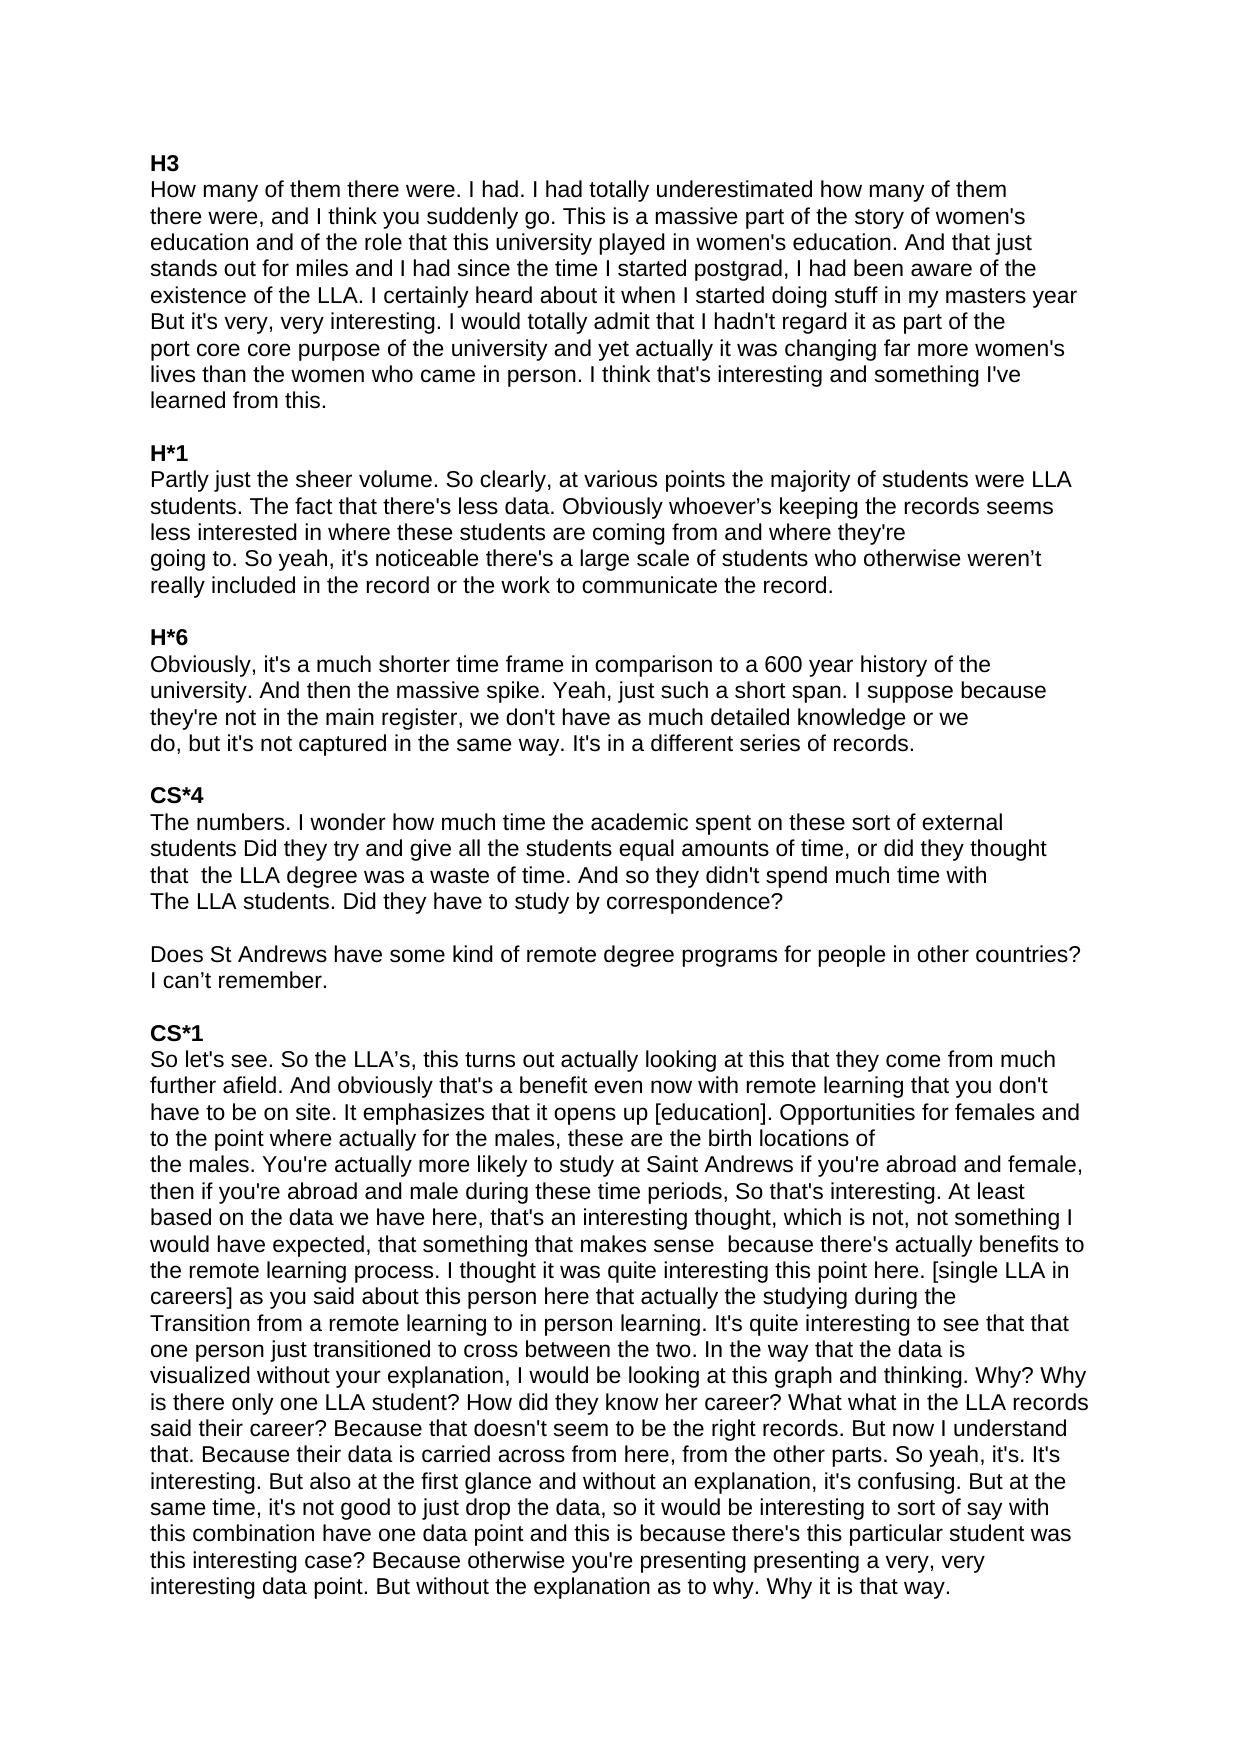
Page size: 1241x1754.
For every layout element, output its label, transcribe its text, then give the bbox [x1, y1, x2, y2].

text really included in the record or the work to communicate the record. [150, 572, 1090, 598]
text H*1 [150, 440, 1090, 466]
text So let's see. So the LLA’s, this turns out actually looking at this that they come from much further afield. And obviously that's a benefit even now with remote learning that you don't have to be on site. It emphasizes that it opens up [education]. Opportunities for females and to the point where actually for the males, these are the birth locations of [150, 1046, 1090, 1151]
text H3 [150, 150, 1090, 176]
text H*6 [150, 624, 1090, 651]
text Partly just the sheer volume. So clearly, at various points the majority of students were LLA students. The fact that there's less data. Obviously whoever’s keeping the records seems less interested in where these students are coming from and where they're [150, 466, 1090, 545]
text visualized without your explanation, I would be looking at this graph and thinking. Why? Why is there only one LLA student? How did they know her career? What what in the LLA records said their career? Because that doesn't seem to be the right records. But now I understand that. Because their data is carried across from here, from the other parts. So yeah, it's. It's interesting. But also at the first glance and without an explanation, it's confusing. But at the same time, it's not good to just drop the data, so it would be interesting to sort of say with this combination have one data point and this is because there's this particular student was this interesting case? Because otherwise you're presenting presenting a very, very interesting data point. But without the explanation as to why. Why it is that way. [150, 1362, 1090, 1599]
text lives than the women who came in person. I think that's interesting and something I've learned from this. [150, 361, 1090, 413]
text But it's very, very interesting. I would totally admit that I hadn't regard it as part of the [150, 308, 1090, 334]
text The numbers. I wonder how much time the academic spent on these sort of external students Did they try and give all the students equal amounts of time, or did they thought that the LLA degree was a waste of time. And so they didn't spend much time with [150, 809, 1090, 888]
text port core core purpose of the university and yet actually it was changing far more women's [150, 334, 1090, 361]
text education and of the role that this university played in women's education. And that just stands out for miles and I had since the time I started postgrad, I had been aware of the existence of the LLA. I certainly heard about it when I started doing stuff in my masters year [150, 229, 1090, 308]
text The LLA students. Did they have to study by correspondence? [150, 888, 1090, 914]
text CS*1 [150, 1020, 1090, 1046]
text do, but it's not captured in the same way. It's in a different series of records. [150, 730, 1090, 756]
text Obviously, it's a much shorter time frame in comparison to a 600 year history of the university. And then the massive spike. Yeah, just such a short span. I suppose because they're not in the main register, we don't have as much detailed knowledge or we [150, 651, 1090, 730]
text Does St Andrews have some kind of remote degree programs for people in other countries? I can’t remember. [150, 941, 1090, 993]
text CS*4 [150, 782, 1090, 809]
text the males. You're actually more likely to study at Saint Andrews if you're abroad and female, [150, 1151, 1090, 1178]
text How many of them there were. I had. I had totally underestimated how many of them [150, 176, 1090, 203]
text then if you're abroad and male during these time periods, So that's interesting. At least based on the data we have here, that's an interesting thought, which is not, not something I would have expected, that something that makes sense because there's actually benefits to the remote learning process. I thought it was quite interesting this point here. [single LLA in careers] as you said about this person here that actually the studying during the [150, 1178, 1090, 1309]
text going to. So yeah, it's noticeable there's a large scale of students who otherwise weren’t [150, 545, 1090, 572]
text Transition from a remote learning to in person learning. It's quite interesting to see that that one person just transitioned to cross between the two. In the way that the data is [150, 1309, 1090, 1362]
text there were, and I think you suddenly go. This is a massive part of the story of women's [150, 203, 1090, 229]
